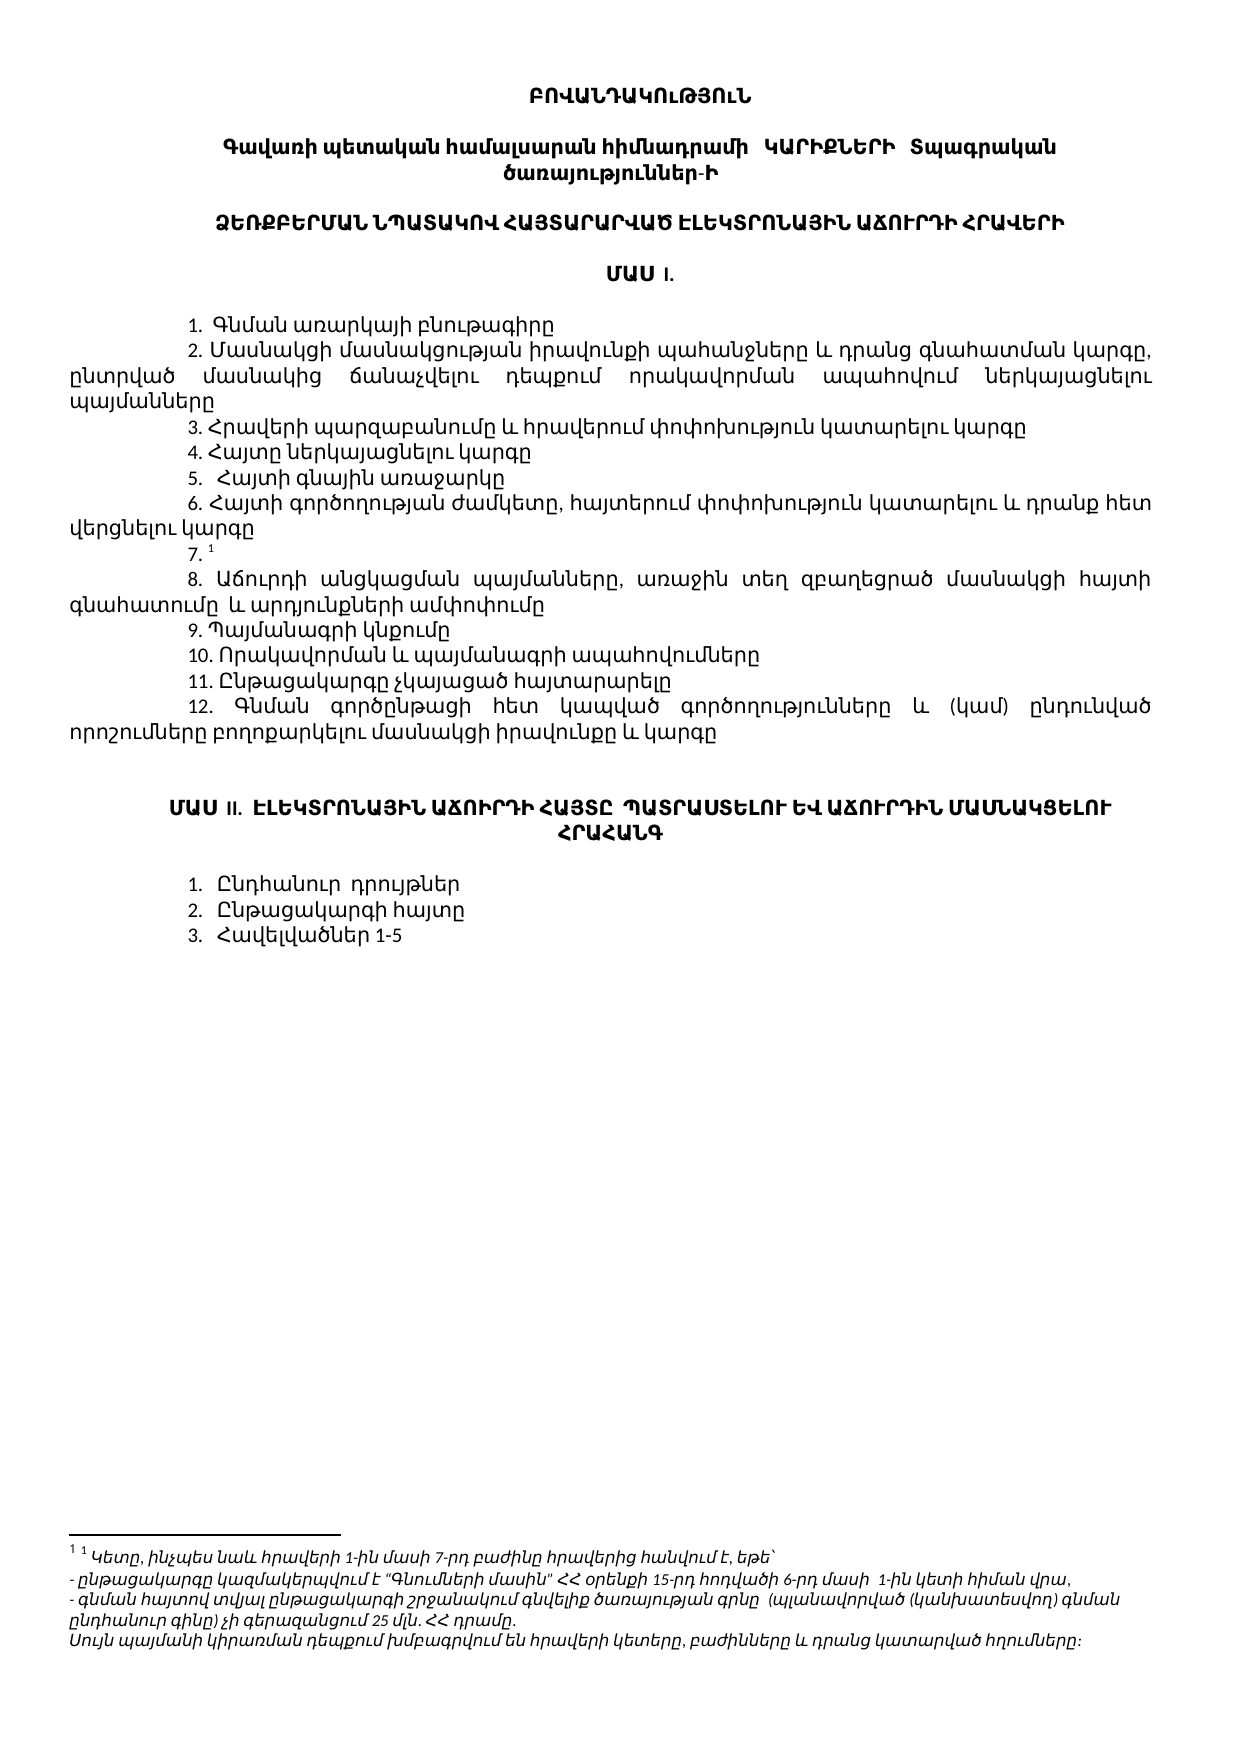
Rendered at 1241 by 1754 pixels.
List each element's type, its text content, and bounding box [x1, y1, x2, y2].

text 10. Որակավորման և պայմանագրի ապահովումները [69, 643, 1152, 668]
text 3. Հրավերի պարզաբանումը և հրավերում փոփոխություն կատարելու կարգը [69, 414, 1152, 439]
text 3. Հավելվածներ 1-5 [69, 922, 1152, 948]
text 1. Ընդհանուր դրույթներ [69, 871, 1152, 897]
text 12. Գնման գործընթացի հետ կապված գործողությունները և (կամ) ընդունված որոշումները բողոքարկելու մասնակցի իրավունքը և կարգը [69, 693, 1152, 744]
text 2. Մասնակցի մասնակցության իրավունքի պահանջները և դրանց գնահատման կարգը, ընտրված մասնակից ճանաչվելու դեպքում որակավորման ապահովում ներկայացնելու պայմանները [69, 338, 1152, 414]
text 4. Հայտը ներկայացնելու կարգը [69, 439, 1152, 465]
text 5. Հայտի գնային առաջարկը [69, 465, 1152, 490]
text ՁԵՌՔԲԵՐՄԱՆ ՆՊԱՏԱԿՈՎ ՀԱՅՏԱՐԱՐՎԱԾ ԷԼԵԿՏՐՈՆԱՅԻՆ ԱՃՈՒՐԴԻ ՀՐԱՎԵՐԻ [69, 211, 1152, 236]
text 9. Պայմանագրի կնքումը [69, 617, 1152, 643]
text 1. Գնման առարկայի բնութագիրը [69, 312, 1152, 338]
text 6. Հայտի գործողության ժամկետը, հայտերում փոփոխություն կատարելու և դրանք հետ վերցնելու կարգը [69, 490, 1152, 541]
text ՄԱՍ II. ԷԼԵԿՏՐՈՆԱՅԻՆ ԱՃՈԻՐԴԻ ՀԱՅՏԸ ՊԱՏՐԱՍՏԵԼՈՒ ԵՎ ԱՃՈՒՐԴԻՆ ՄԱՍՆԱԿՑԵԼՈՒ ՀՐԱՀԱՆԳ [69, 795, 1152, 846]
text ՄԱՍ I. [69, 261, 1152, 287]
text ԲՈՎԱՆԴԱԿՈւԹՅՈւՆ [69, 83, 1152, 109]
text 2. Ընթացակարգի հայտը [69, 897, 1152, 922]
text 8. Աճուրդի անցկացման պայմանները, առաջին տեղ զբաղեցրած մասնակցի հայտի գնահատումը և արդյունքների ամփոփումը [69, 566, 1152, 617]
text 11. Ընթացակարգը չկայացած հայտարարելը [69, 668, 1152, 693]
text Գավառի պետական համալսարան հիմնադրամի ԿԱՐԻՔՆԵՐԻ Տպագրական ծառայություններ-Ի [69, 134, 1152, 185]
text 7. [69, 541, 1152, 566]
